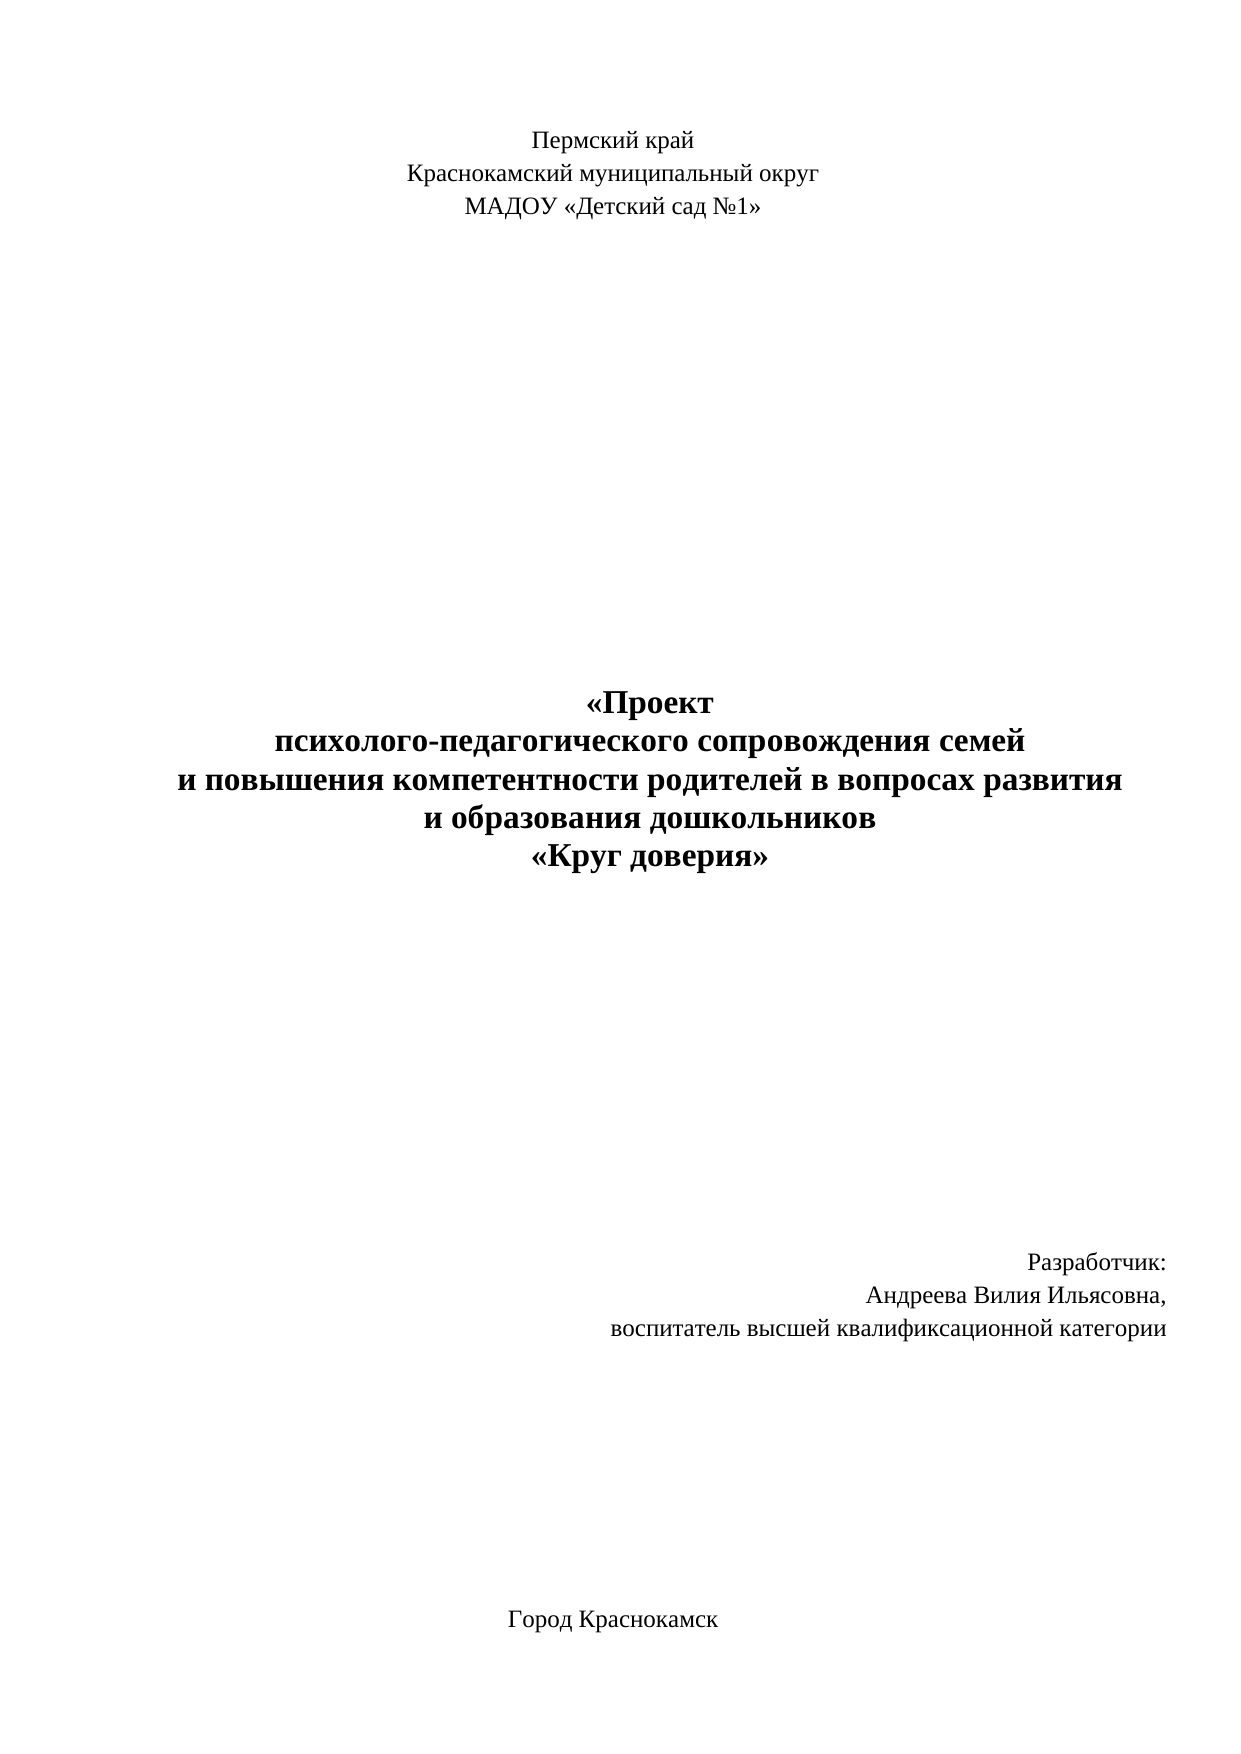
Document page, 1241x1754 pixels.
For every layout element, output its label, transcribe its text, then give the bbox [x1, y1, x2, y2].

text Разработчик: [59, 1247, 1167, 1276]
text Андреева Вилия Ильясовна, [59, 1280, 1167, 1309]
text психолого-педагогического сопровождения семей [59, 721, 1167, 759]
text Пермский край [59, 125, 1167, 154]
text Краснокамский муниципальный округ [59, 158, 1167, 187]
text «Проект [59, 682, 1167, 721]
text воспитатель высшей квалификсационной категории [59, 1313, 1167, 1342]
text «Круг доверия» [59, 836, 1167, 874]
text Город Краснокамск [59, 1604, 1167, 1633]
text и образования дошкольников [59, 797, 1167, 836]
text и повышения компетентности родителей в вопросах развития [59, 759, 1167, 797]
text МАДОУ «Детский сад №1» [59, 191, 1167, 220]
